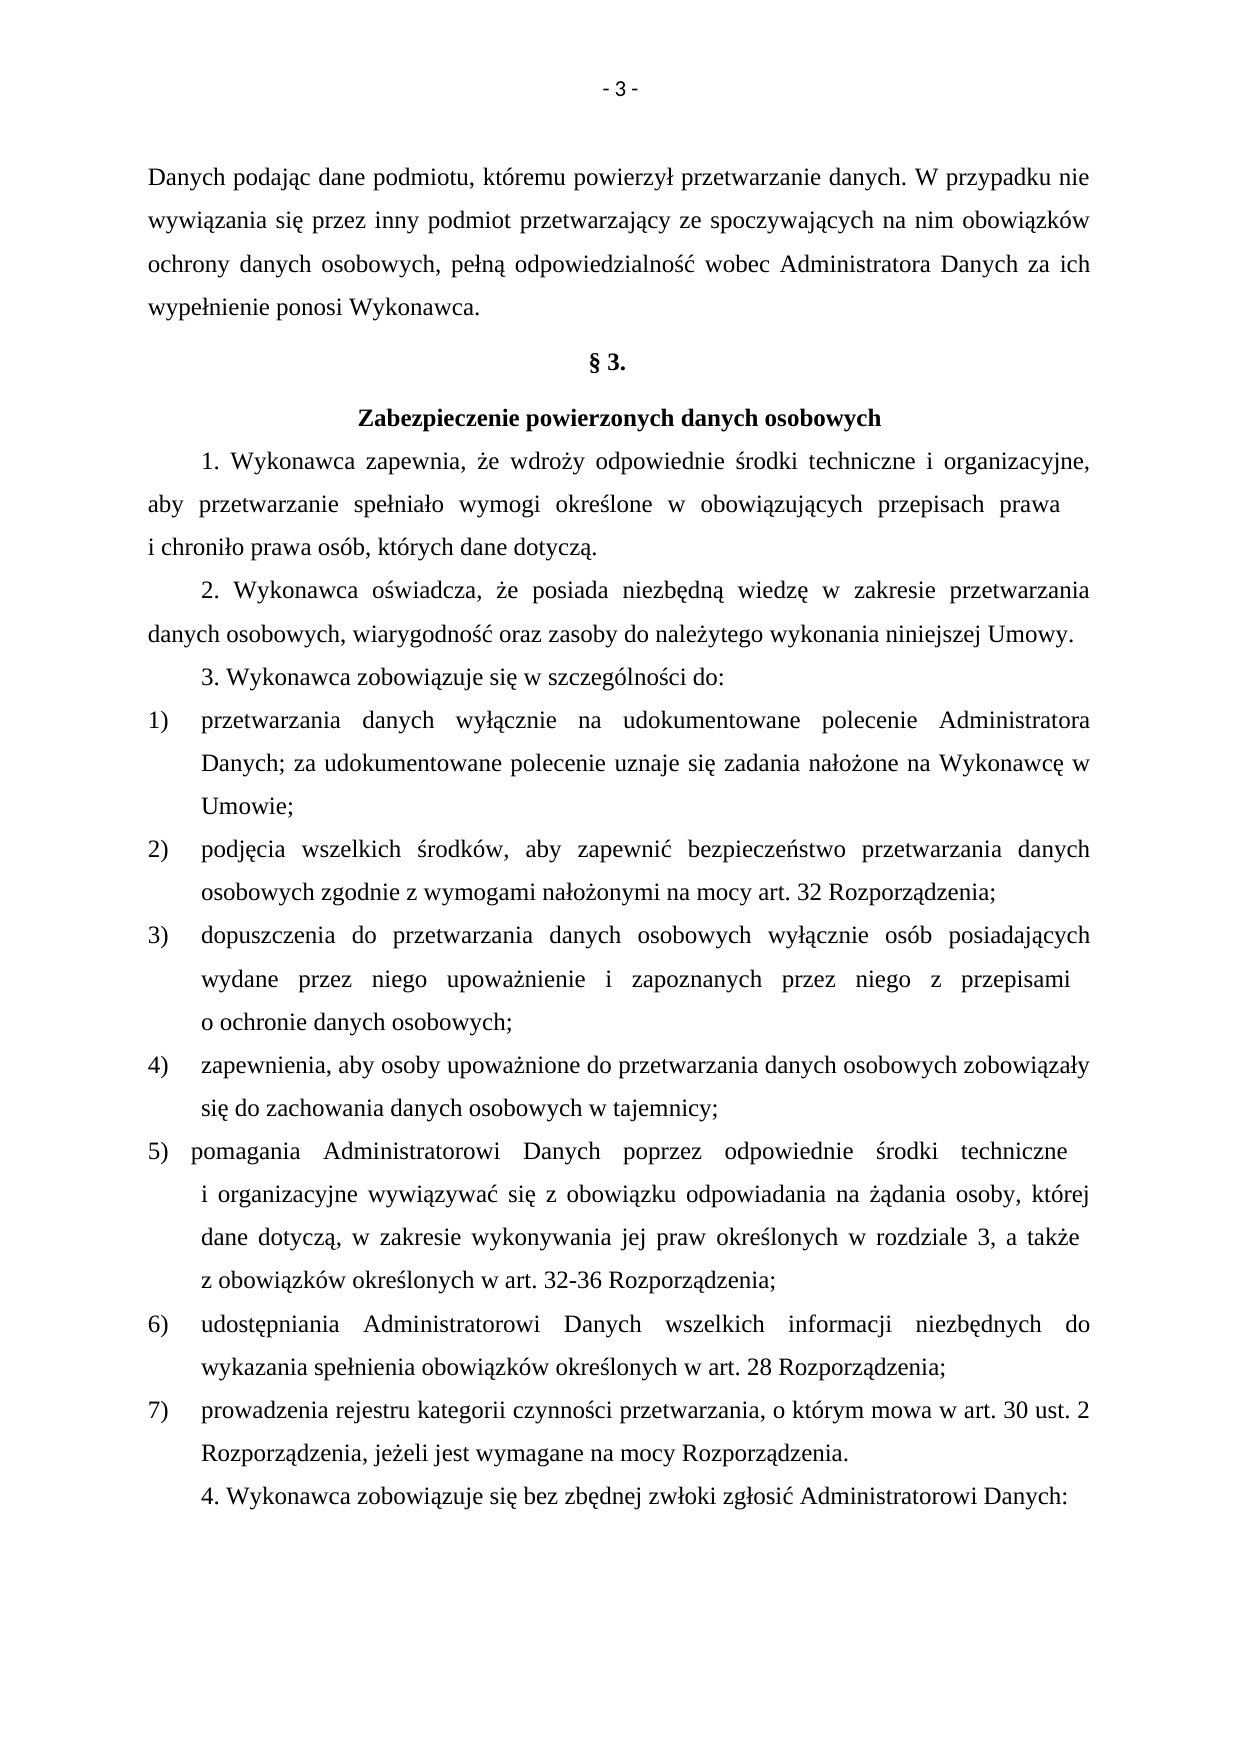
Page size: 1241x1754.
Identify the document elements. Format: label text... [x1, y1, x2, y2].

text 3. Wykonawca zobowiązuje się w szczególności do: [148, 662, 1091, 691]
text Zabezpieczenie powierzonych danych osobowych [148, 403, 1091, 432]
text 1) przetwarzania danych wyłącznie na udokumentowane polecenie Administratora Danych; za udokumentowane polecenie uznaje się zadania nałożone na Wykonawcę w Umowie; [148, 705, 1091, 820]
text 4. Wykonawca zobowiązuje się bez zbędnej zwłoki zgłosić Administratorowi Danych: [148, 1481, 1091, 1510]
text 5) pomagania Administratorowi Danych poprzez odpowiednie środki techniczne i organizacyjne wywiązywać się z obowiązku odpowiadania na żądania osoby, której dane dotyczą, w zakresie wykonywania jej praw określonych w rozdziale 3, a także z obowiązków określonych w art. 32-36 Rozporządzenia; [148, 1136, 1091, 1294]
text 6) udostępniania Administratorowi Danych wszelkich informacji niezbędnych do wykazania spełnienia obowiązków określonych w art. 28 Rozporządzenia; [148, 1309, 1091, 1381]
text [148, 162, 1091, 321]
text 1. Wykonawca zapewnia, że wdroży odpowiednie środki techniczne i organizacyjne, aby przetwarzanie spełniało wymogi określone w obowiązujących przepisach prawa i chroniło prawa osób, których dane dotyczą. [148, 446, 1091, 561]
text 2. Wykonawca oświadcza, że posiada niezbędną wiedzę w zakresie przetwarzania danych osobowych, wiarygodność oraz zasoby do należytego wykonania niniejszej Umowy. [148, 576, 1091, 647]
text 2) podjęcia wszelkich środków, aby zapewnić bezpieczeństwo przetwarzania danych osobowych zgodnie z wymogami nałożonymi na mocy art. 32 Rozporządzenia; [148, 834, 1091, 906]
text 7) prowadzenia rejestru kategorii czynności przetwarzania, o którym mowa w art. 30 ust. 2 Rozporządzenia, jeżeli jest wymagane na mocy Rozporządzenia. [148, 1395, 1091, 1467]
text § 3. [148, 347, 1091, 376]
text 4) zapewnienia, aby osoby upoważnione do przetwarzania danych osobowych zobowiązały się do zachowania danych osobowych w tajemnicy; [148, 1050, 1091, 1122]
text 3) dopuszczenia do przetwarzania danych osobowych wyłącznie osób posiadających wydane przez niego upoważnienie i zapoznanych przez niego z przepisami o ochronie danych osobowych; [148, 921, 1091, 1036]
